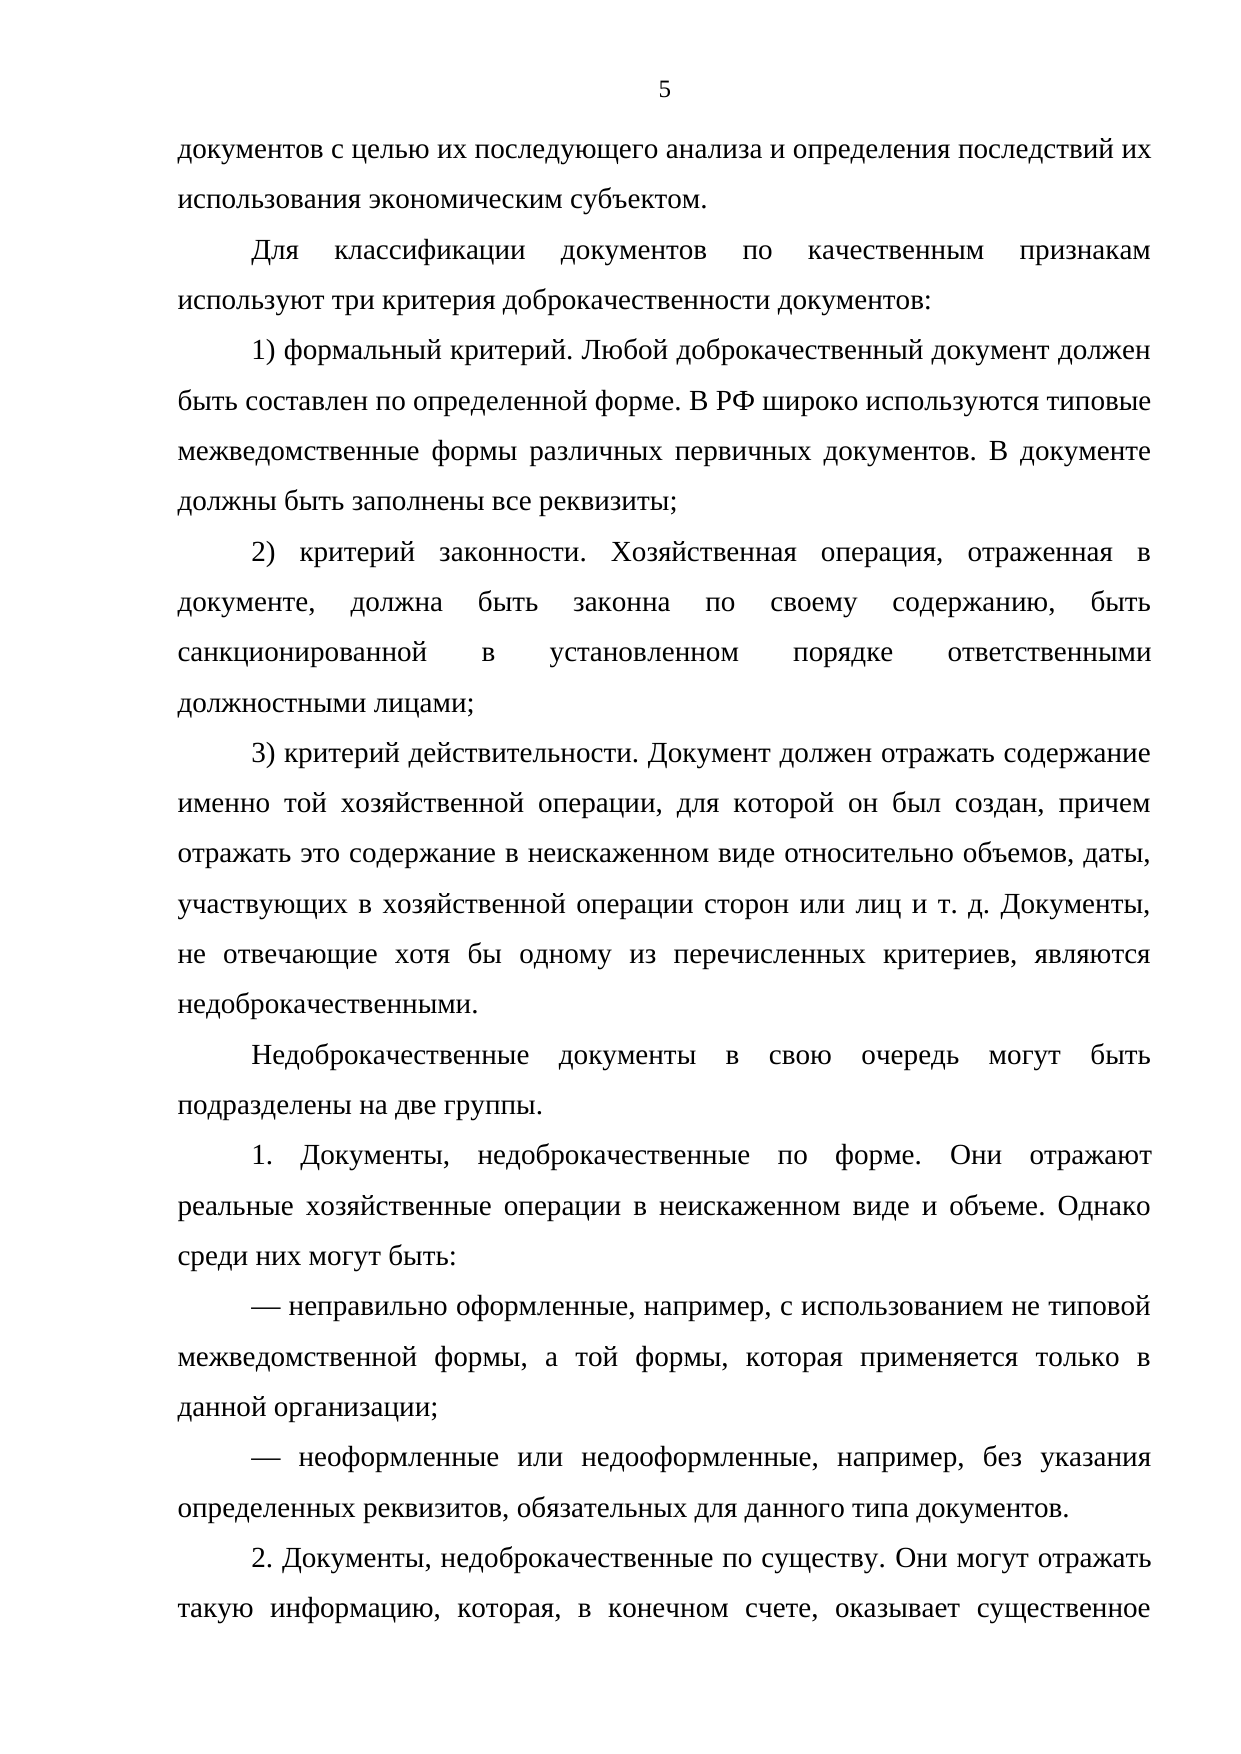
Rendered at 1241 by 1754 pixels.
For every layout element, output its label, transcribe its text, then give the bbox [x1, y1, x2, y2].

text — неоформленные или недооформленные, например, без указания определенных реквизитов, обязательных для данного типа документов. [177, 1439, 1152, 1523]
text 2) критерий законности. Хозяйственная операция, отраженная в документе, должна быть законна по своему содержанию, быть санкционированной в установленном порядке ответственными должностными лицами; [177, 534, 1152, 718]
text Недоброкачественные документы в свою очередь могут быть подразделены на две группы. [177, 1037, 1152, 1121]
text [177, 131, 1152, 215]
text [177, 1540, 1152, 1624]
text 1) формальный критерий. Любой доброкачественный документ должен быть составлен по определенной форме. В РФ широко используются типовые межведомственные формы различных первичных документов. В документе должны быть заполнены все реквизиты; [177, 332, 1152, 517]
text Для классификации документов по качественным признакам используют три критерия доброкачественности документов: [177, 232, 1152, 316]
text 3) критерий действительности. Документ должен отражать содержание именно той хозяйственной операции, для которой он был создан, причем отражать это содержание в неискаженном виде относительно объемов, даты, участвующих в хозяйственной операции сторон или лиц и т. д. Документы, не отвечающие хотя бы одному из перечисленных критериев, являются недоброкачественными. [177, 735, 1152, 1020]
text 1. Документы, недоброкачественные по форме. Они отражают реальные хозяйственные операции в неискаженном виде и объеме. Однако среди них могут быть: [177, 1137, 1152, 1272]
text — неправильно оформленные, например, с использованием не типовой межведомственной формы, а той формы, которая применяется только в данной организации; [177, 1288, 1152, 1423]
